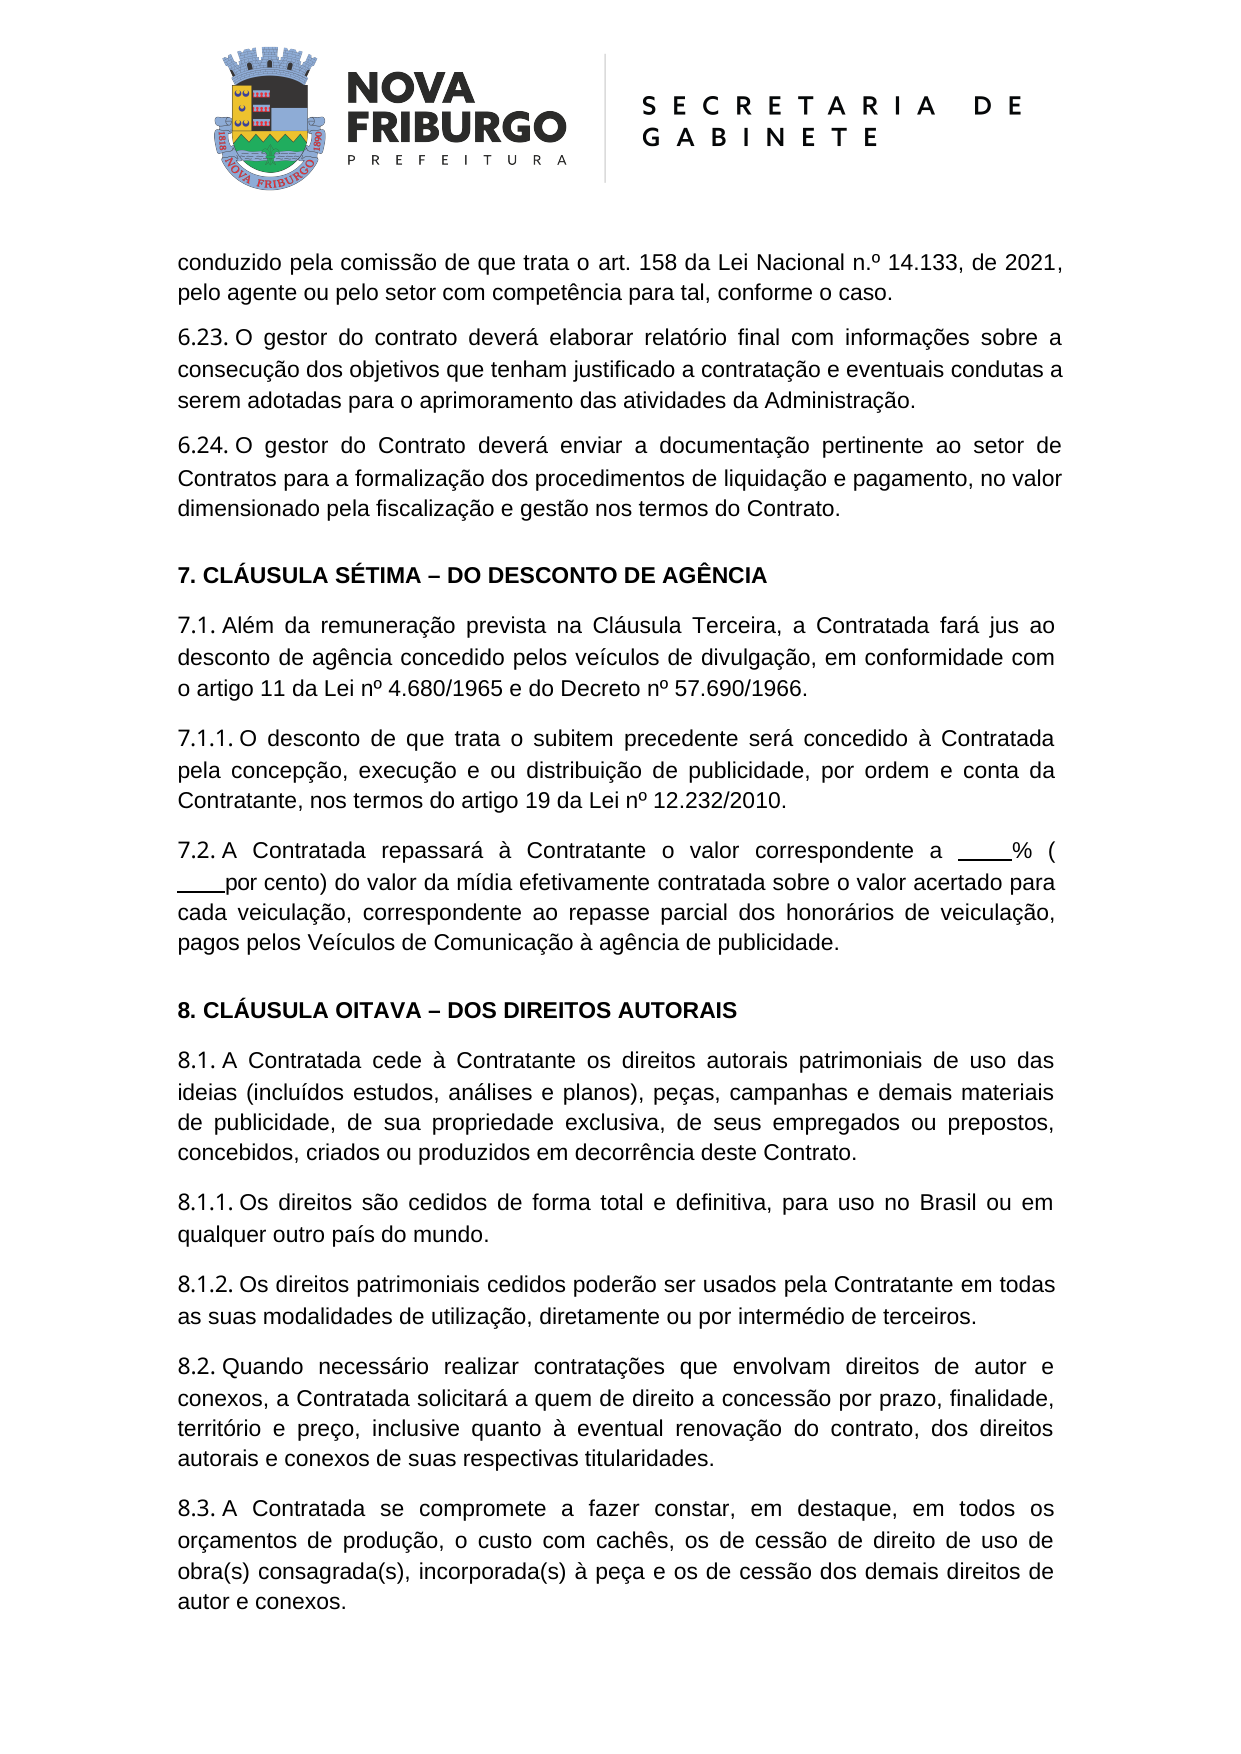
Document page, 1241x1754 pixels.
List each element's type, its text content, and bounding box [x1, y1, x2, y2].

list A Contratada repassará à Contratante o valor correspondente a % ( por cento) do valor da mídia efetivamente contratada sobre o valor acertado para cada veiculação, correspondente ao repasse parcial dos honorários de veiculação, pagos pelos Veículos de Comunicação à agência de publicidade. [177, 834, 1055, 956]
list A Contratada se compromete a fazer constar, em destaque, em todos os orçamentos de produção, o custo com cachês, os de cessão de direito de uso de obra(s) consagrada(s), incorporada(s) à peça e os de cessão dos demais direitos de autor e conexos. [177, 1492, 1055, 1614]
list O desconto de que trata o subitem precedente será concedido à Contratada pela concepção, execução e ou distribuição de publicidade, por ordem e conta da Contratante, nos termos do artigo 19 da Lei nº 12.232/2010. [177, 721, 1055, 813]
list A Contratada cede à Contratante os direitos autorais patrimoniais de uso das ideias (incluídos estudos, análises e planos), peças, campanhas e demais materiais de publicidade, de sua propriedade exclusiva, de seus empregados ou prepostos, concebidos, criados ou produzidos em decorrência deste Contrato. [177, 1043, 1055, 1165]
list O gestor do contrato deverá elaborar relatório final com informações sobre a consecução dos objetivos que tenham justificado a contratação e eventuais condutas a serem adotadas para o aprimoramento das atividades da Administração. [177, 321, 1063, 413]
list Quando necessário realizar contratações que envolvam direitos de autor e conexos, a Contratada solicitará a quem de direito a concessão por prazo, finalidade, território e preço, inclusive quanto à eventual renovação do contrato, dos direitos autorais e conexos de suas respectivas titularidades. [177, 1350, 1055, 1472]
list O gestor do Contrato deverá enviar a documentação pertinente ao setor de Contratos para a formalização dos procedimentos de liquidação e pagamento, no valor dimensionado pela fiscalização e gestão nos termos do Contrato. [177, 429, 1063, 521]
list Os direitos patrimoniais cedidos poderão ser usados pela Contratante em todas as suas modalidades de utilização, diretamente ou por intermédio de terceiros. [177, 1268, 1055, 1329]
list CLÁUSULA SÉTIMA – DO DESCONTO DE AGÊNCIA [177, 562, 1063, 589]
list CLÁUSULA OITAVA – DOS DIREITOS AUTORAIS [177, 997, 1055, 1023]
picture [177, 0, 1062, 230]
list Além da remuneração prevista na Cláusula Terceira, a Contratada fará jus ao desconto de agência concedido pelos veículos de divulgação, em conformidade com o artigo 11 da Lei nº 4.680/1965 e do Decreto nº 57.690/1966. [177, 609, 1055, 701]
list Os direitos são cedidos de forma total e definitiva, para uso no Brasil ou em qualquer outro país do mundo. [177, 1186, 1054, 1247]
